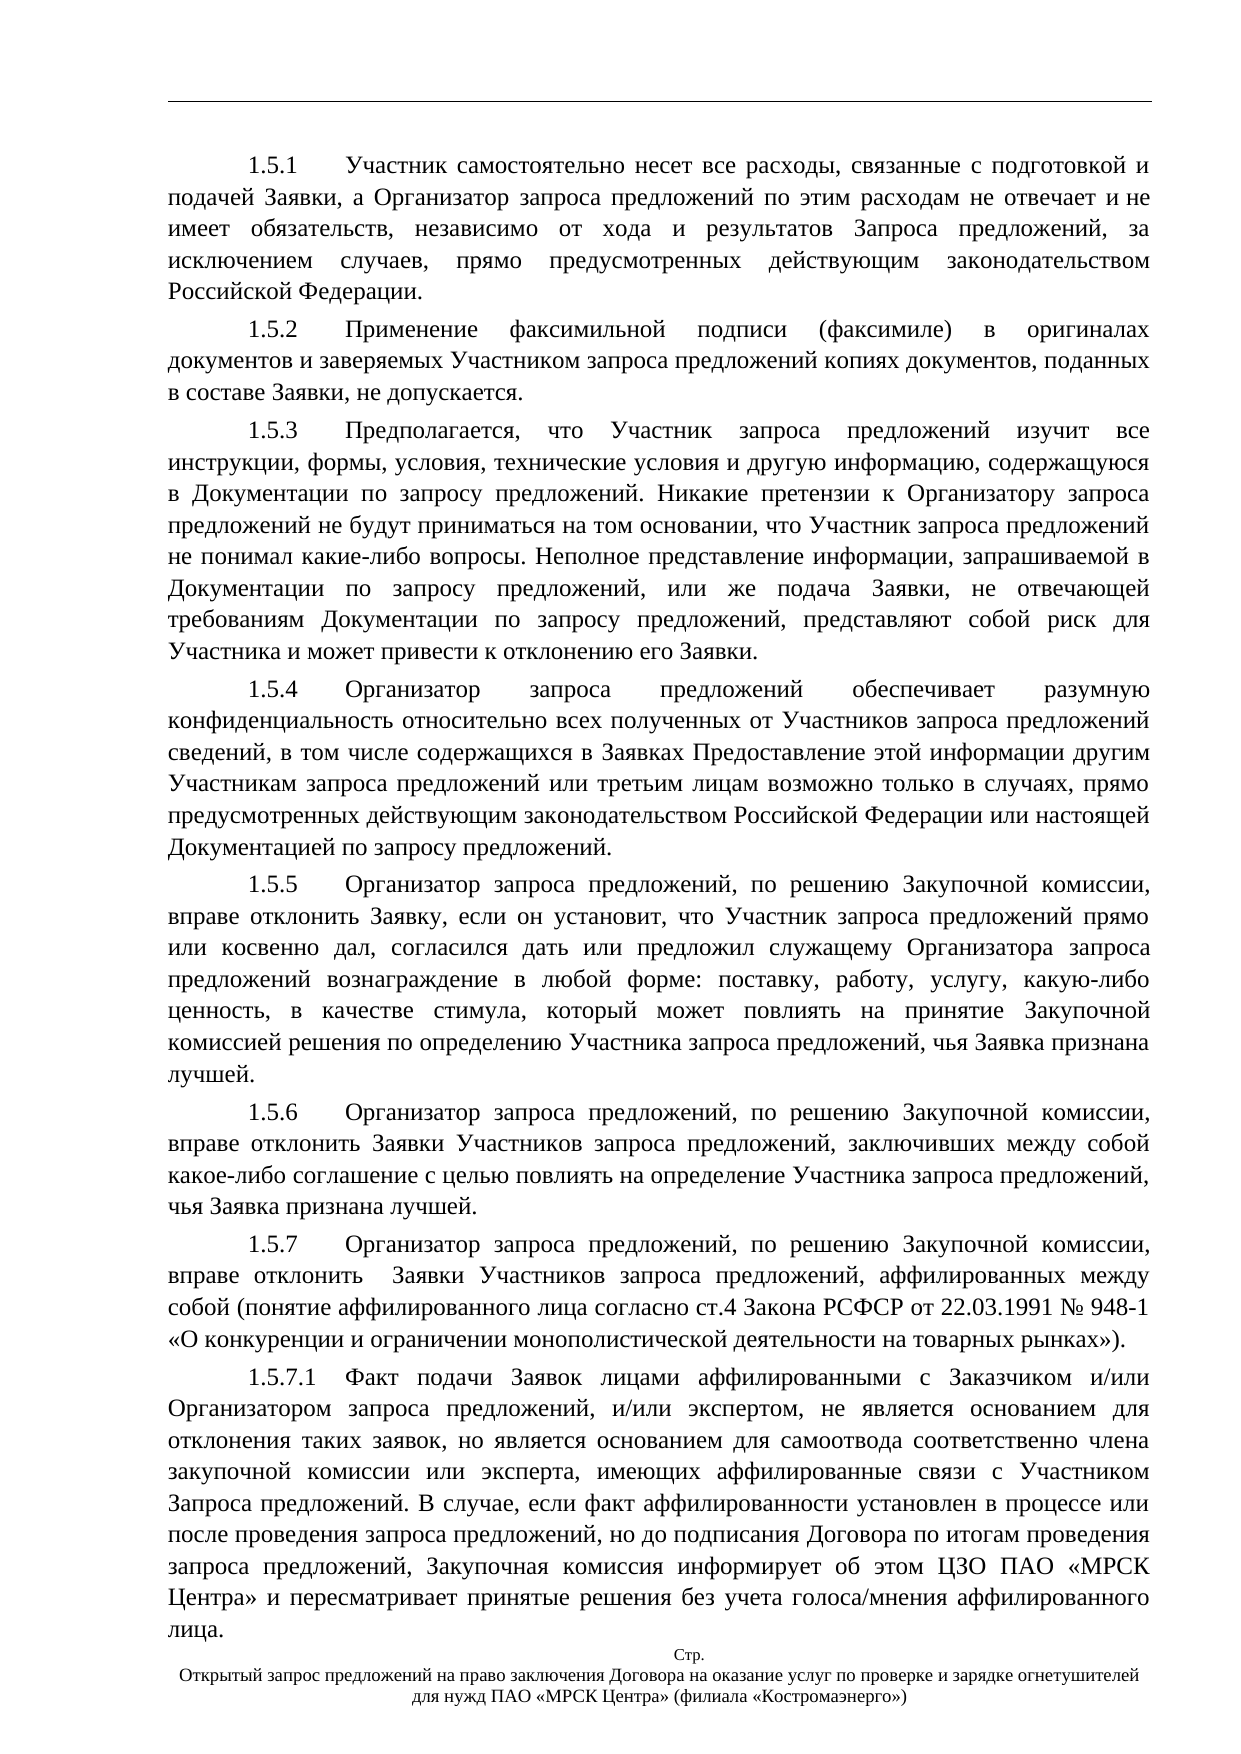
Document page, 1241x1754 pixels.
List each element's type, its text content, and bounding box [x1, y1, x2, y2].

list Организатор запроса предложений, по решению Закупочной комиссии, вправе отклонить Заявки Участников запроса предложений, аффилированных между собой (понятие аффилированного лица согласно ст.4 Закона РСФСР от 22.03.1991 № 948-1 «О конкуренции и ограничении монополистической деятельности на товарных рынках»). [168, 1229, 1150, 1352]
list Организатор запроса предложений обеспечивает разумную конфиденциальность относительно всех полученных от Участников запроса предложений сведений, в том числе содержащихся в Заявках Предоставление этой информации другим Участникам запроса предложений или третьим лицам возможно только в случаях, прямо предусмотренных действующим законодательством Российской Федерации или настоящей Документацией по запросу предложений. [168, 674, 1150, 860]
list Применение факсимильной подписи (факсимиле) в оригиналах документов и заверяемых Участником запроса предложений копиях документов, поданных в составе Заявки, не допускается. [168, 314, 1150, 406]
list Участник самостоятельно несет все расходы, связанные с подготовкой и подачей Заявки, а Организатор запроса предложений по этим расходам не отвечает и не имеет обязательств, независимо от хода и результатов Запроса предложений, за исключением случаев, прямо предусмотренных действующим законодательством Российской Федерации. [168, 150, 1150, 305]
list Факт подачи Заявок лицами аффилированными с Заказчиком и/или Организатором запроса предложений, и/или экспертом, не является основанием для отклонения таких заявок, но является основанием для самоотвода соответственно члена закупочной комиссии или эксперта, имеющих аффилированные связи с Участником Запроса предложений. В случае, если факт аффилированности установлен в процессе или после проведения запроса предложений, но до подписания Договора по итогам проведения запроса предложений, Закупочная комиссия информирует об этом ЦЗО ПАО «МРСК Центра» и пересматривает принятые решения без учета голоса/мнения аффилированного лица. [168, 1362, 1150, 1643]
list Организатор запроса предложений, по решению Закупочной комиссии, вправе отклонить Заявку, если он установит, что Участник запроса предложений прямо или косвенно дал, согласился дать или предложил служащему Организатора запроса предложений вознаграждение в любой форме: поставку, работу, услугу, какую-либо ценность, в качестве стимула, который может повлиять на принятие Закупочной комиссией решения по определению Участника запроса предложений, чья Заявка признана лучшей. [168, 869, 1150, 1087]
list Предполагается, что Участник запроса предложений изучит все инструкции, формы, условия, технические условия и другую информацию, содержащуюся в Документации по запросу предложений. Никакие претензии к Организатору запроса предложений не будут приниматься на том основании, что Участник запроса предложений не понимал какие-либо вопросы. Неполное представление информации, запрашиваемой в Документации по запросу предложений, или же подача Заявки, не отвечающей требованиям Документации по запросу предложений, представляют собой риск для Участника и может привести к отклонению его Заявки. [168, 415, 1150, 665]
list Организатор запроса предложений, по решению Закупочной комиссии, вправе отклонить Заявки Участников запроса предложений, заключивших между собой какое-либо соглашение с целью повлиять на определение Участника запроса предложений, чья Заявка признана лучшей. [168, 1097, 1150, 1220]
